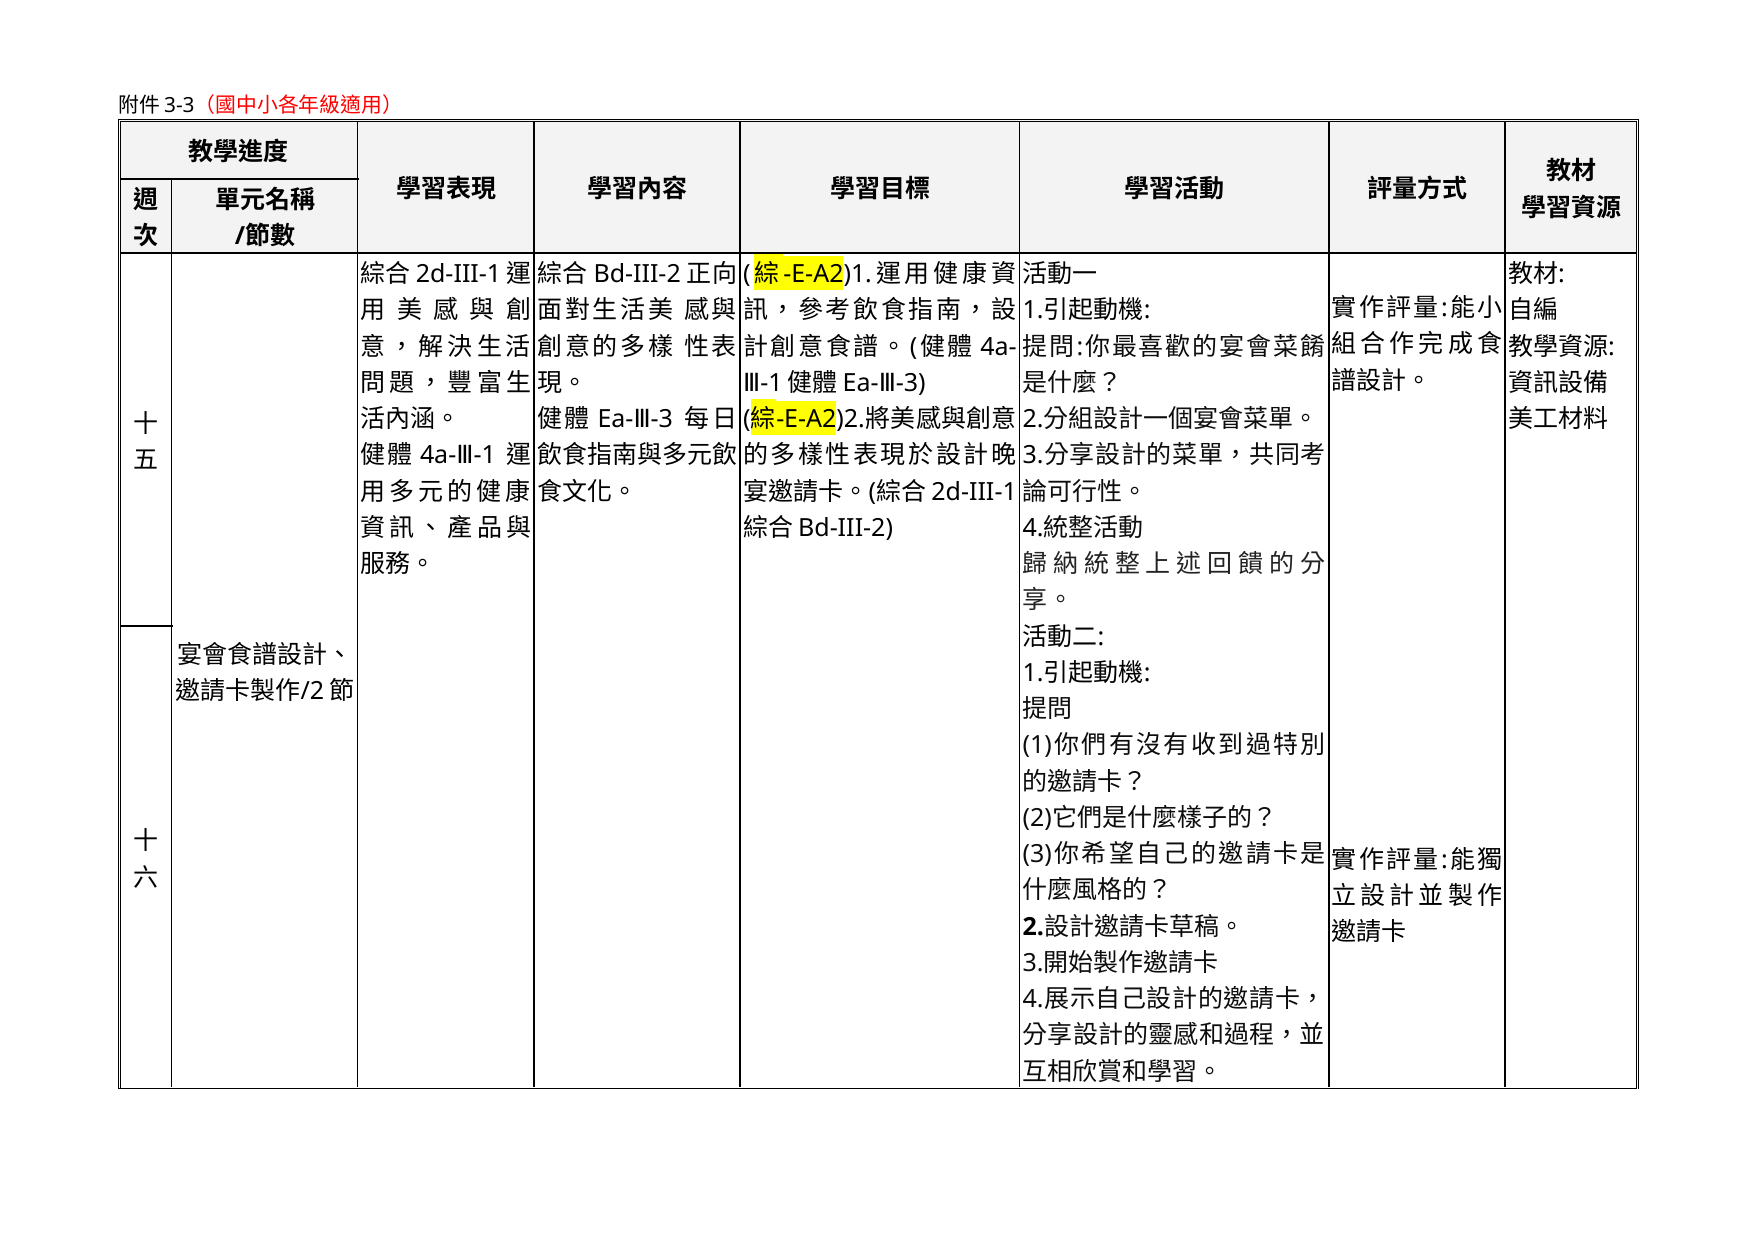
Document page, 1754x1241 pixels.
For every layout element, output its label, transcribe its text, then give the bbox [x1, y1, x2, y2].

table_cell 活動一 1.引起動機: 提問:你最喜歡的宴會菜餚是什麼？ 2.分組設計一個宴會菜單。 3.分享設計的菜單，共同考論可行性。 4.統整活動 歸納統整上述回饋的分享。 活動二: 1.引起動機: 提問 (1)你們有沒有收到過特別的邀請卡？ (2)它們是什麼樣子的？ (3)你希望自己的邀請卡是什麼風格的？ 2.設計邀請卡草稿。 3.開始製作邀請卡 4.展示自己設計的邀請卡，分享設計的靈感和過程，並互相欣賞和學習。 [1020, 254, 1328, 1087]
table_cell 單元名稱 /節數 [172, 180, 357, 252]
table_cell 十六 [121, 627, 171, 1087]
table_header 學習活動 [1020, 122, 1328, 252]
table_cell 十五 [121, 254, 171, 625]
table_cell 宴會食譜設計、邀請卡製作/2節 [172, 254, 357, 1087]
table_header 學習目標 [741, 122, 1019, 252]
table_cell 實作評量:能小組合作完成食譜設計。 實作評量:能獨立設計並製作邀請卡 [1330, 254, 1504, 1087]
table_cell 綜合Bd-III-2正向面對生活美 感與創意的多樣 性表現。 健體Ea-Ⅲ-3 每日飲食指南與多元飲食文化。 [535, 254, 739, 1087]
table_header 學習內容 [535, 122, 739, 252]
table_header 學習表現 [358, 122, 533, 252]
table_cell 教材: 自編 教學資源: 資訊設備 美工材料 [1506, 254, 1636, 1087]
table_cell 週次 [121, 180, 171, 252]
table_cell 綜合2d-III-1運用美感與創意，解決生活問題，豐富生活內涵。 健體4a-Ⅲ-1 運用多元的健康資訊、產品與服務。 [358, 254, 533, 1087]
table_header 評量方式 [1330, 122, 1504, 252]
table_header 教材 學習資源 [1506, 122, 1636, 252]
table_cell (綜-E-A2)1.運用健康資訊，參考飲食指南，設計創意食譜。(健體4a-Ⅲ-1健體Ea-Ⅲ-3) (綜-E-A2)2.將美感與創意的多樣性表現於設計晚宴邀請卡。(綜合2d-III-1綜合Bd-III-2) [741, 254, 1019, 1087]
table_header 教學進度 [121, 122, 357, 178]
